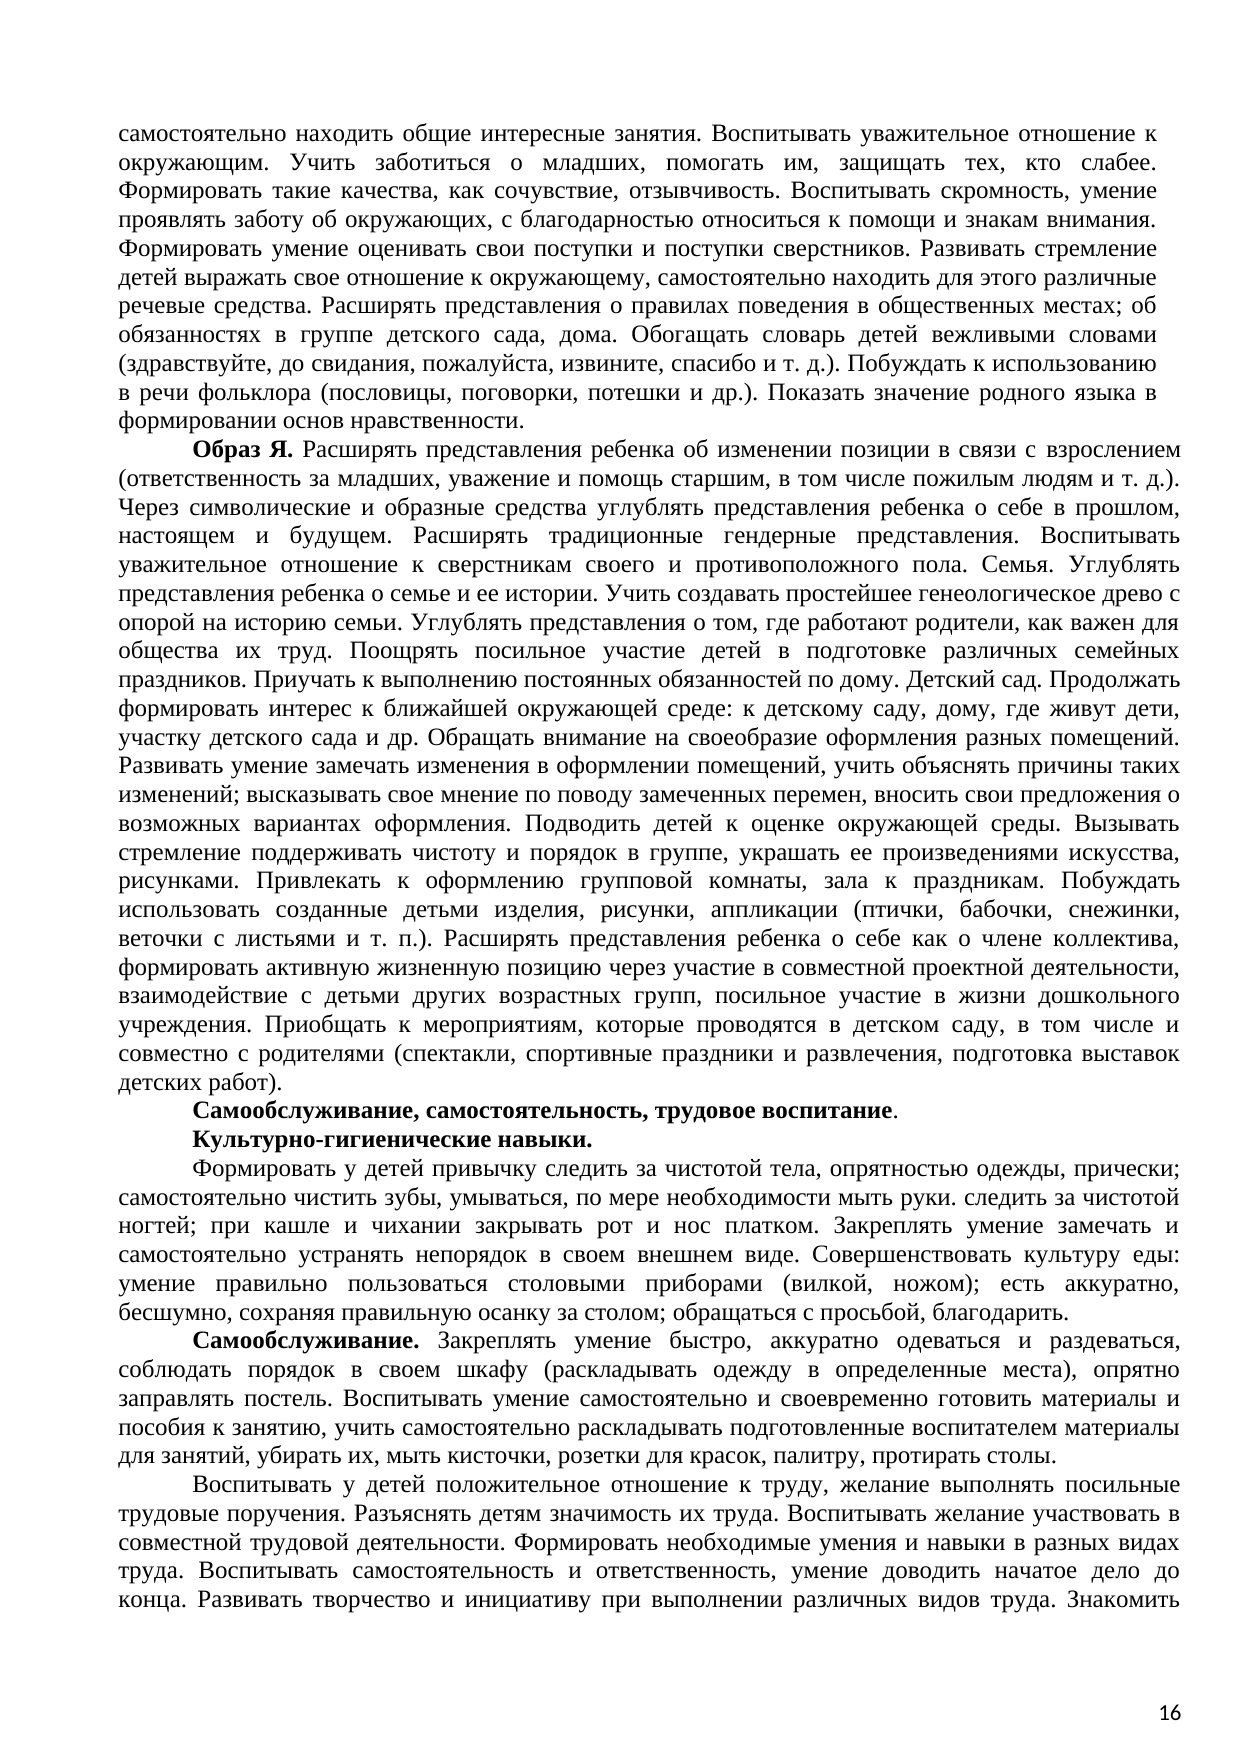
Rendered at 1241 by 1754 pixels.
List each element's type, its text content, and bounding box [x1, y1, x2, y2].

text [118, 1469, 1181, 1613]
text Формировать у детей привычку следить за чистотой тела, опрятностью одежды, прически; самостоятельно чистить зубы, умываться, по мере необходимости мыть руки. следить за чистотой ногтей; при кашле и чихании закрывать рот и нос платком. Закреплять умение замечать и самостоятельно устранять непорядок в своем внешнем виде. Совершенствовать культуру еды: умение правильно пользоваться столовыми приборами (вилкой, ножом); есть аккуратно, бесшумно, сохраняя правильную осанку за столом; обращаться с просьбой, благодарить. [118, 1153, 1181, 1326]
text Культурно-гигиенические навыки. [118, 1124, 1181, 1153]
text Самообслуживание, самостоятельность, трудовое воспитание. [118, 1096, 1181, 1124]
text Образ Я. Расширять представления ребенка об изменении позиции в связи с взрослением (ответственность за младших, уважение и помощь старшим, в том числе пожилым людям и т. д.). Через символические и образные средства углублять представления ребенка о себе в прошлом, настоящем и будущем. Расширять традиционные гендерные представления. Воспитывать уважительное отношение к сверстникам своего и противоположного пола. Семья. Углублять представления ребенка о семье и ее истории. Учить создавать простейшее генеологическое древо с опорой на историю семьи. Углублять представления о том, где работают родители, как важен для общества их труд. Поощрять посильное участие детей в подготовке различных семейных праздников. Приучать к выполнению постоянных обязанностей по дому. Детский сад. Продолжать формировать интерес к ближайшей окружающей среде: к детскому саду, дому, где живут дети, участку детского сада и др. Обращать внимание на своеобразие оформления разных помещений. Развивать умение замечать изменения в оформлении помещений, учить объяснять причины таких изменений; высказывать свое мнение по поводу замеченных перемен, вносить свои предложения о возможных вариантах оформления. Подводить детей к оценке окружающей среды. Вызывать стремление поддерживать чистоту и порядок в группе, украшать ее произведениями искусства, рисунками. Привлекать к оформлению групповой комнаты, зала к праздникам. Побуждать использовать созданные детьми изделия, рисунки, аппликации (птички, бабочки, снежинки, веточки с листьями и т. п.). Расширять представления ребенка о себе как о члене коллектива, формировать активную жизненную позицию через участие в совместной проектной деятельности, взаимодействие с детьми других возрастных групп, посильное участие в жизни дошкольного учреждения. Приобщать к мероприятиям, которые проводятся в детском саду, в том числе и совместно с родителями (спектакли, спортивные праздники и развлечения, подготовка выставок детских работ). [118, 434, 1181, 1096]
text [118, 118, 1158, 434]
text Самообслуживание. Закреплять умение быстро, аккуратно одеваться и раздеваться, соблюдать порядок в своем шкафу (раскладывать одежду в определенные места), опрятно заправлять постель. Воспитывать умение самостоятельно и своевременно готовить материалы и пособия к занятию, учить самостоятельно раскладывать подготовленные воспитателем материалы для занятий, убирать их, мыть кисточки, розетки для красок, палитру, протирать столы. [118, 1326, 1181, 1469]
